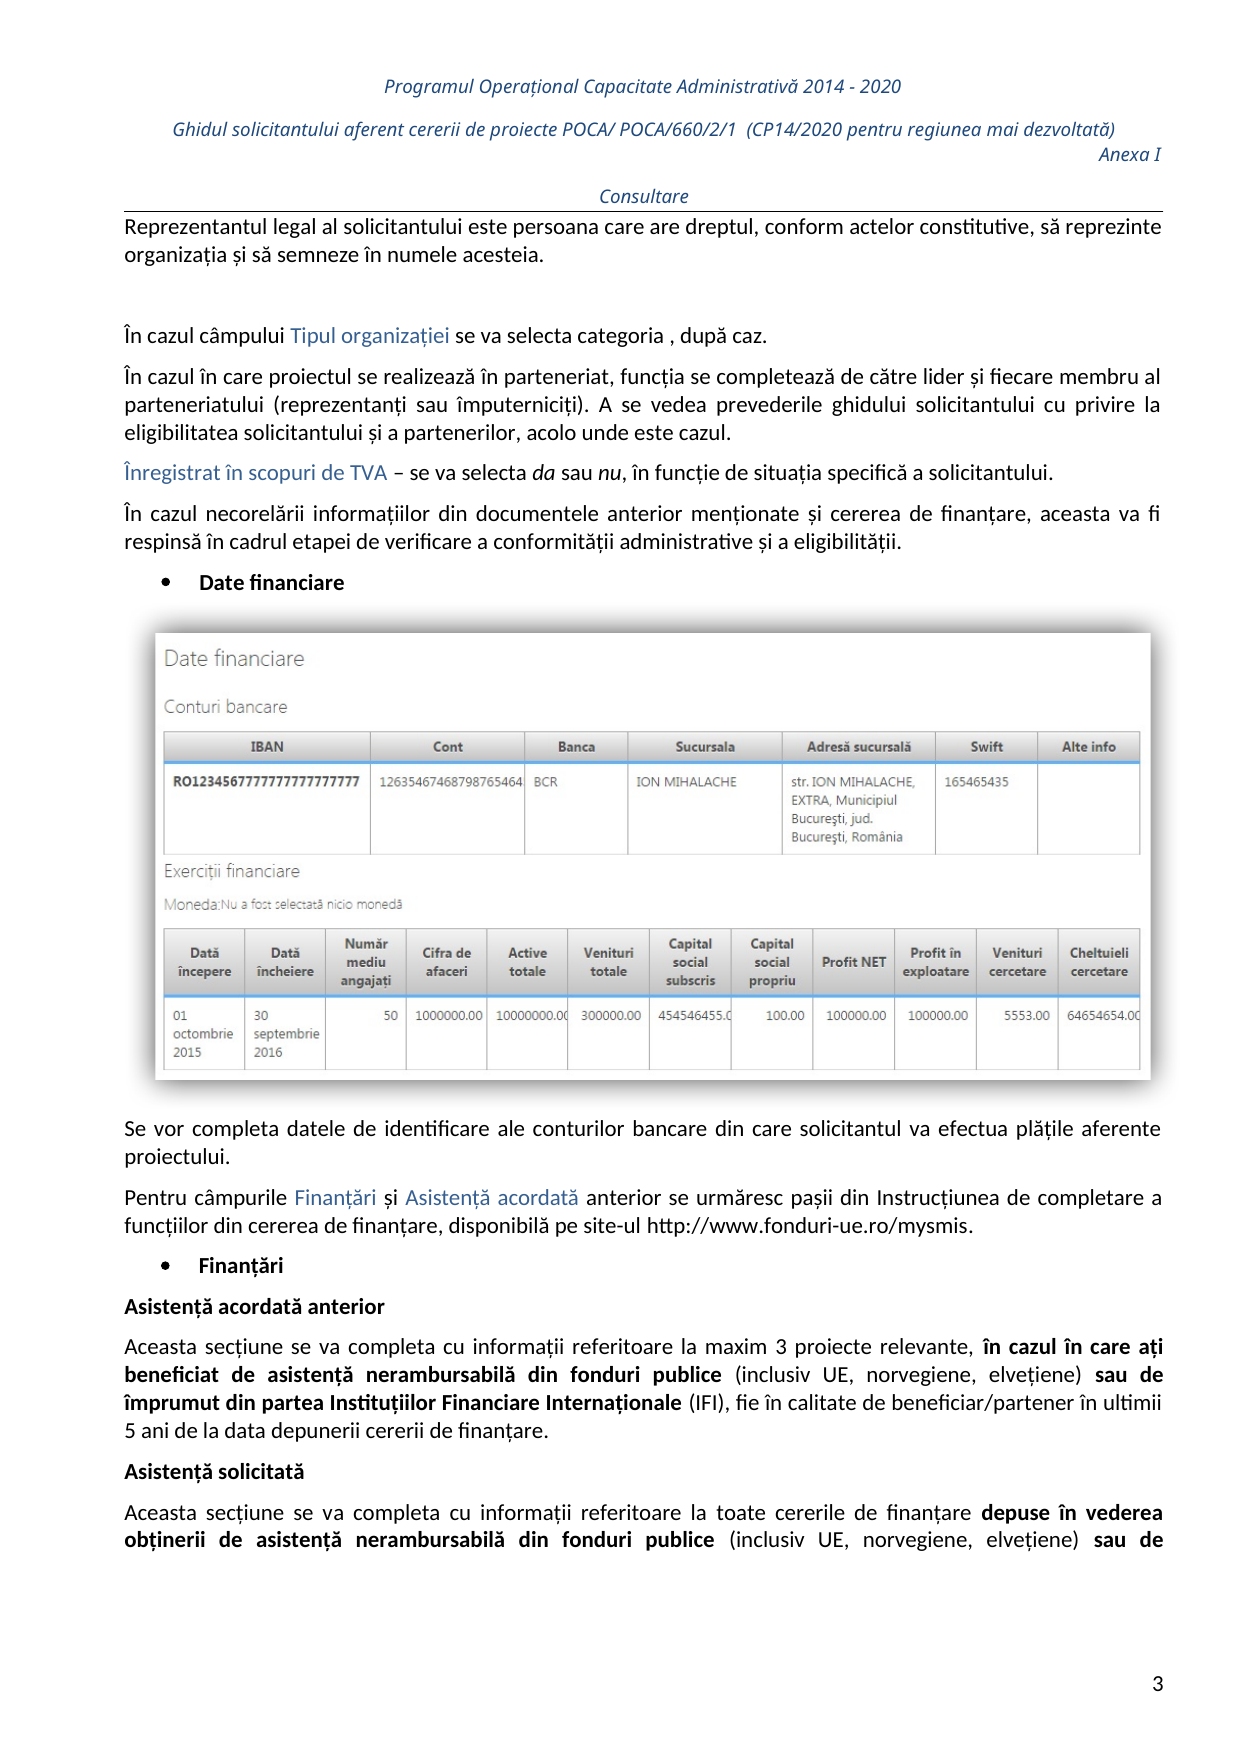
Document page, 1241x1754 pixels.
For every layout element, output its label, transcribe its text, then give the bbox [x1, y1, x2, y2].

text Înregistrat în scopuri de TVA – se va selecta da sau nu, în funcție de situația specifică a solicitantului. [124, 458, 1163, 487]
text În cazul necorelării informațiilor din documentele anterior menționate și cererea de finanțare, aceasta va fi respinsă în cadrul etapei de verificare a conformității administrative și a eligibilității. [124, 499, 1163, 555]
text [124, 1498, 1163, 1554]
text Asistență solicitată [124, 1457, 1163, 1485]
text Aceasta secțiune se va completa cu informații referitoare la maxim 3 proiecte relevante, în cazul în care ați beneficiat de asistență nerambursabilă din fonduri publice (inclusiv UE, norvegiene, elvețiene) sau de împrumut din partea Instituțiilor Financiare Internaționale (IFI), fie în calitate de beneficiar/partener în ultimii 5 ani de la data depunerii cererii de finanțare. [124, 1332, 1163, 1444]
list Finanțări [161, 1251, 1163, 1279]
text Asistență acordată anterior [124, 1292, 1163, 1320]
picture [155, 633, 1151, 1080]
text În cazul câmpului Tipul organizației se va selecta categoria , după caz. [124, 321, 1163, 349]
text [124, 212, 1163, 268]
text În cazul în care proiectul se realizează în parteneriat, funcția se completează de către lider și fiecare membru al parteneriatului (reprezentanți sau împuterniciți). A se vedea prevederile ghidului solicitantului cu privire la eligibilitatea solicitantului și a partenerilor, acolo unde este cazul. [124, 362, 1163, 446]
text Se vor completa datele de identificare ale conturilor bancare din care solicitantul va efectua plățile aferente proiectului. [124, 1114, 1163, 1170]
list Date financiare [162, 568, 1163, 596]
text Pentru câmpurile Finanțări și Asistență acordată anterior se urmăresc pașii din Instrucțiunea de completare a funcțiilor din cererea de finanțare, disponibilă pe site-ul http://www.fonduri-ue.ro/mysmis. [124, 1183, 1163, 1239]
